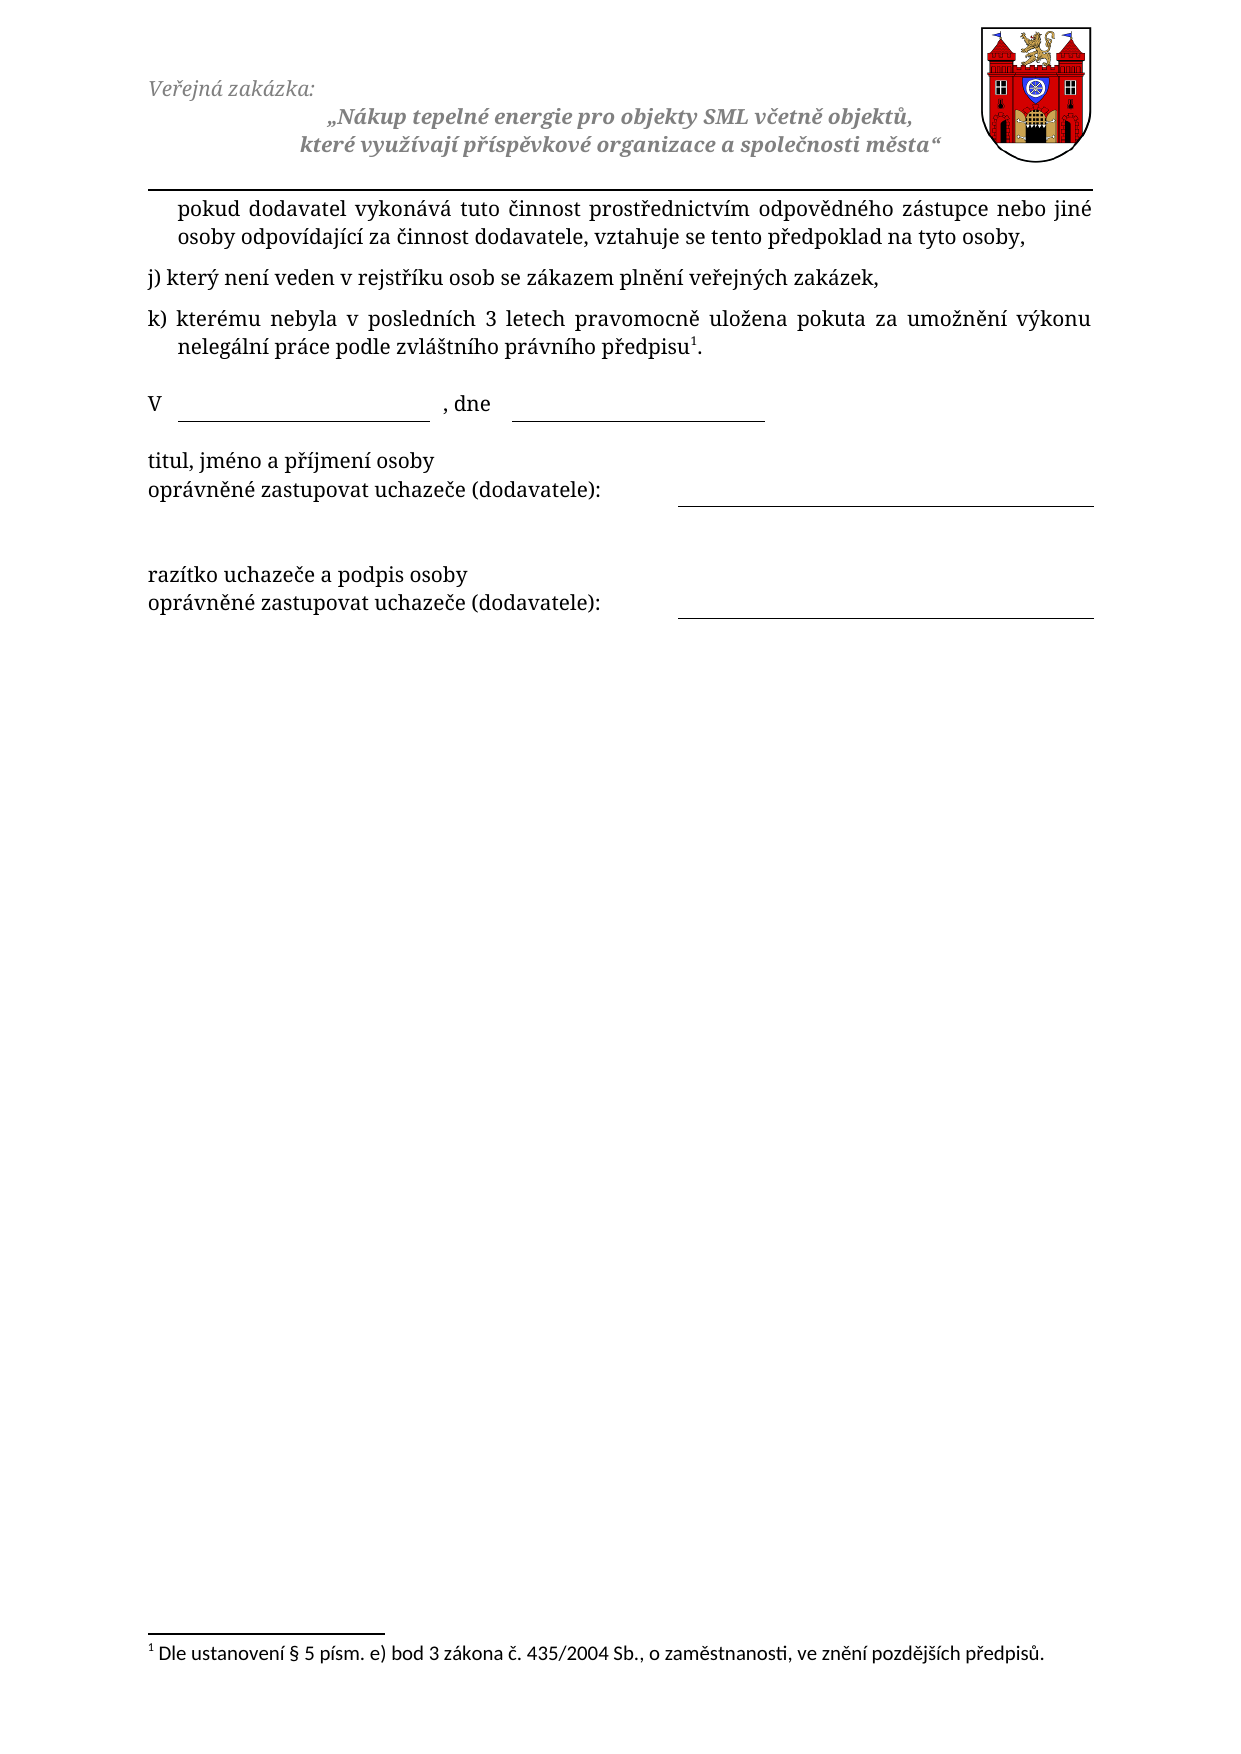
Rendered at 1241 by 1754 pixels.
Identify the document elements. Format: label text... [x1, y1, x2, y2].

text oprávněné zastupovat uchazeče (dodavatele): [148, 475, 1093, 503]
text V , dne [148, 389, 1093, 418]
text k) kterému nebyla v posledních 3 letech pravomocně uložena pokuta za umožnění výkonu nelegální práce podle zvláštního právního předpisu. [148, 304, 1093, 361]
text j) který není veden v rejstříku osob se zákazem plnění veřejných zakázek, [148, 263, 1093, 292]
text oprávněné zastupovat uchazeče (dodavatele): [148, 588, 1093, 617]
text razítko uchazeče a podpis osoby [148, 560, 1093, 588]
text titul, jméno a příjmení osoby [148, 446, 1093, 475]
picture [979, 25, 1093, 164]
